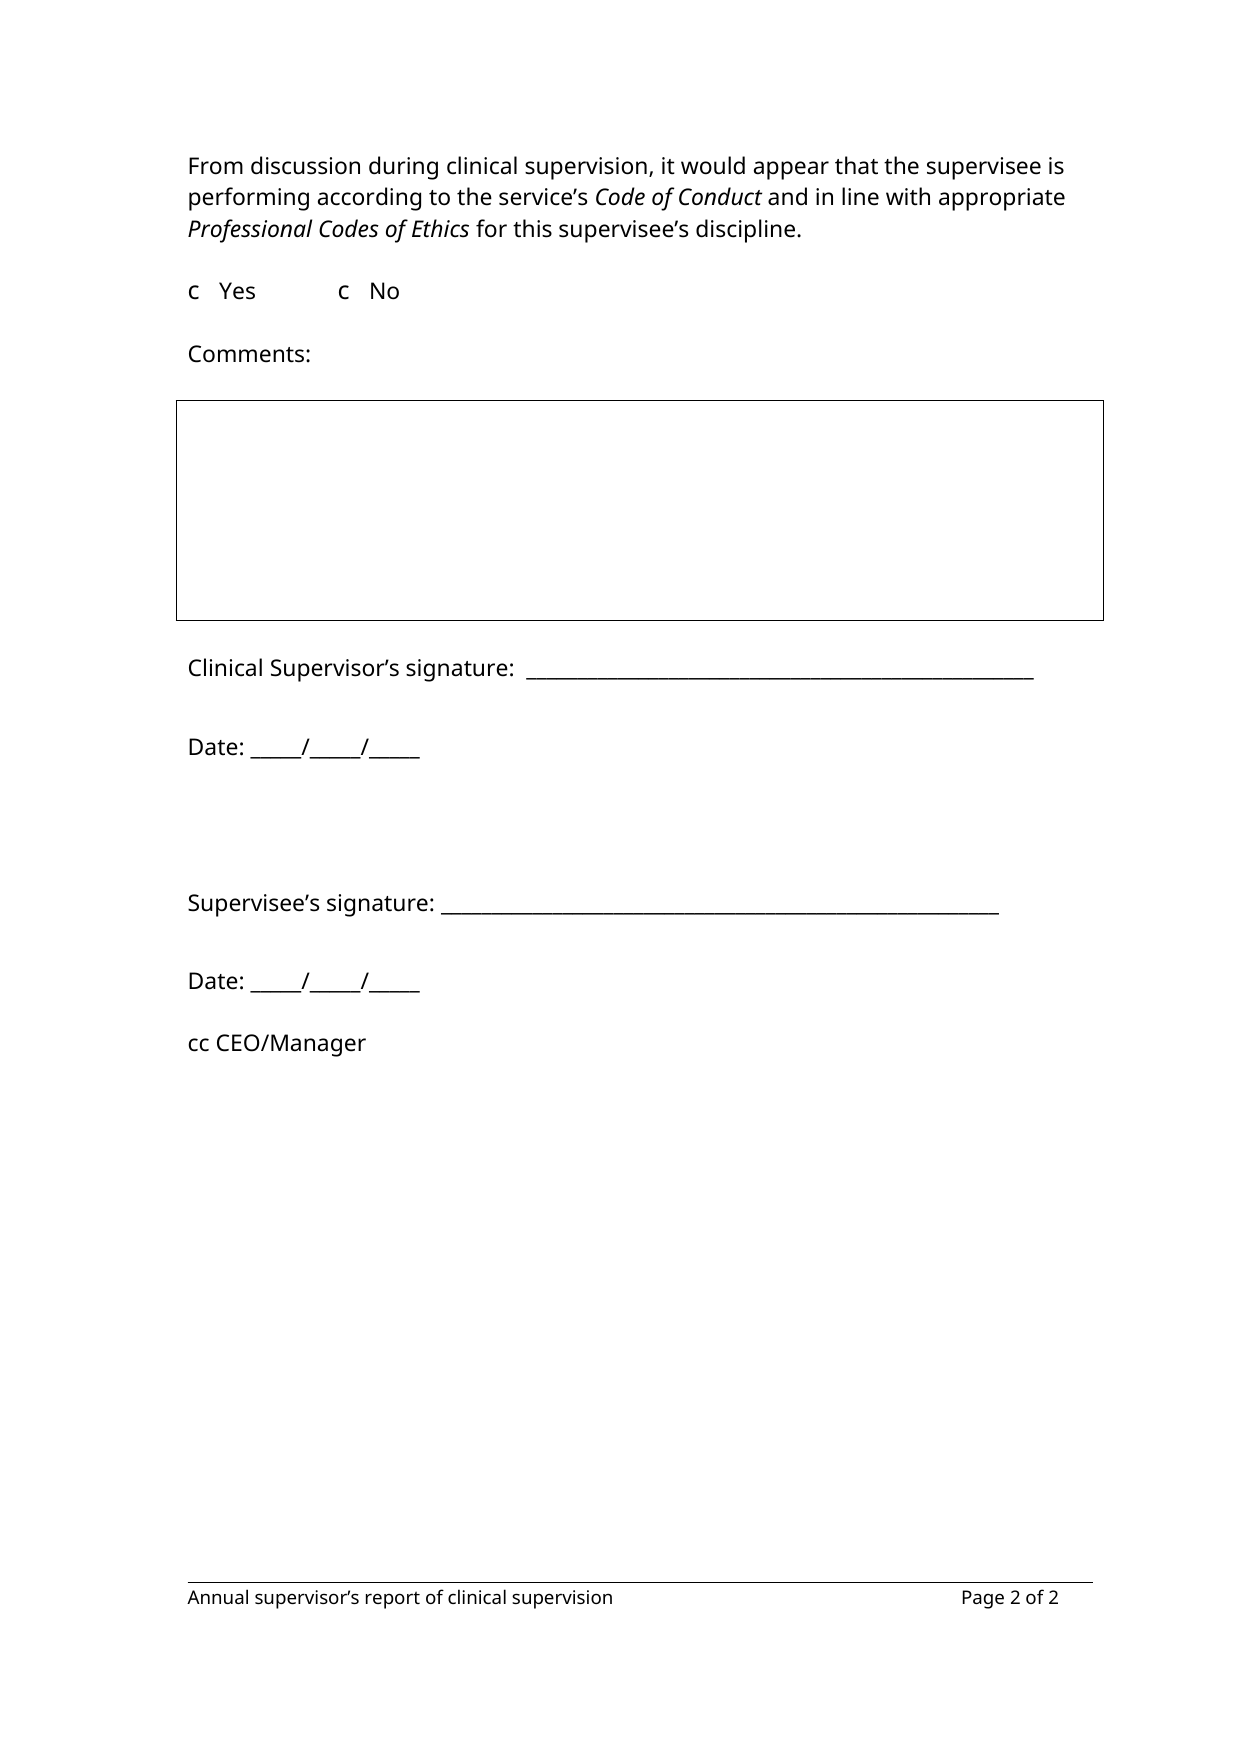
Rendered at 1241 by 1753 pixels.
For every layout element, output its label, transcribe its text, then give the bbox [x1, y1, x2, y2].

text From discussion during clinical supervision, it would appear that the supervisee is performing according to the service’s Code of Conduct and in line with appropriate Professional Codes of Ethics for this supervisee’s discipline. [187, 150, 1093, 244]
text c Yes c No [187, 272, 1093, 306]
text Date: _____/_____/_____ [187, 965, 1093, 996]
text Date: _____/_____/_____ [187, 730, 1093, 762]
text Clinical Supervisor’s signature: __________________________________________________ [187, 652, 1093, 683]
text Comments: [187, 338, 1093, 369]
text Supervisee’s signature: _______________________________________________________ [187, 887, 1093, 918]
table_header [177, 401, 1103, 620]
text cc CEO/Manager [187, 1027, 1093, 1058]
